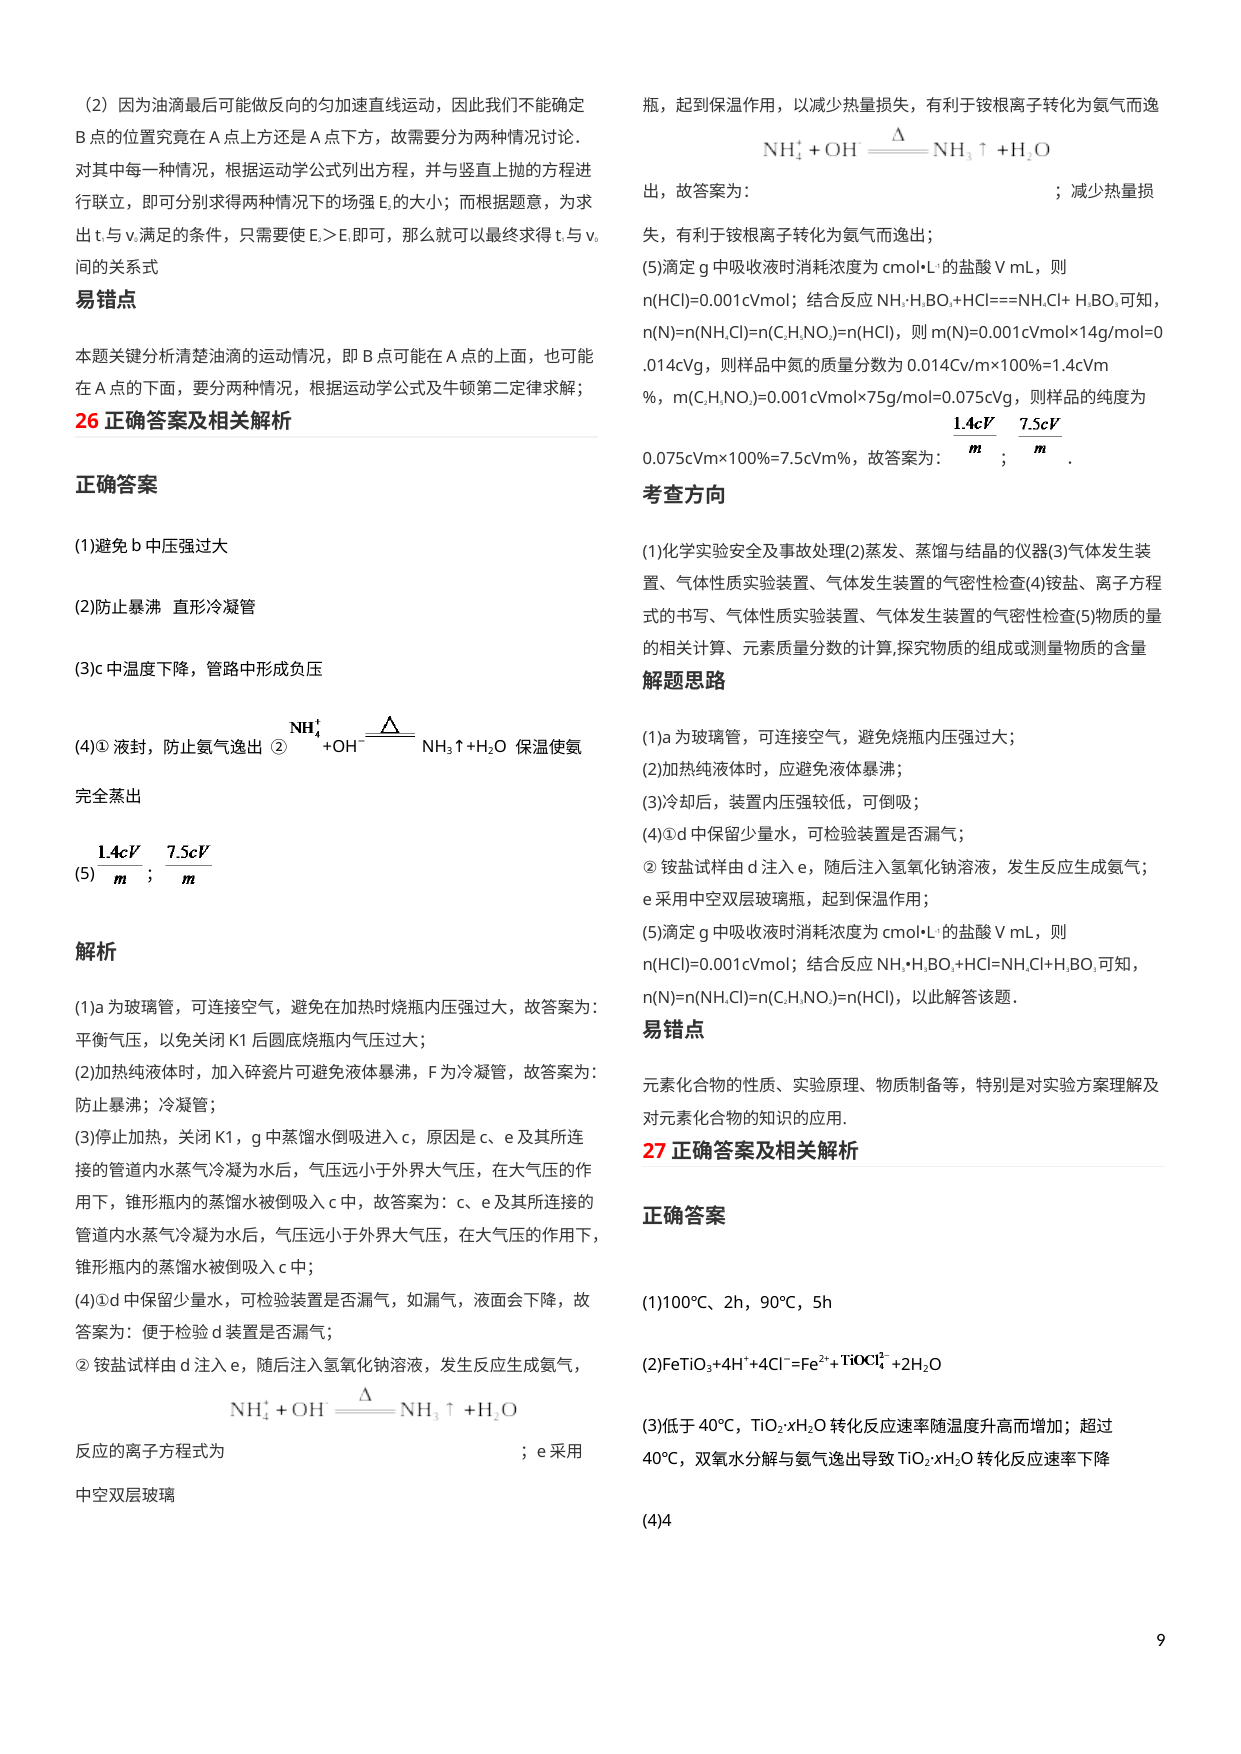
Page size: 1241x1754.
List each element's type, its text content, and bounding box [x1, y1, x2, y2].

text (2)防止暴沸 直形冷凝管 [75, 590, 598, 623]
text 瓶，起到保温作用，以减少热量损失，有利于铵根离子转化为氨气而逸出，故答案为：；减少热量损失，有利于铵根离子转化为氨气而逸出； [642, 88, 1165, 250]
picture [950, 412, 1000, 457]
text (1)a为玻璃管，可连接空气，避免烧瓶内压强过大； [642, 720, 1165, 752]
text 正确答案 [75, 467, 598, 499]
text (5)滴定g中吸收液时消耗浓度为cmol•L-1的盐酸V mL，则n(HCl)=0.001cVmol；结合反应NH3•H3BO3+HCl=NH4Cl+H3BO3可知，n(N)=n(NH4Cl)=n(C2H3NO2)=n(HCl)，以此解答该题． [642, 915, 1165, 1012]
text 26 正确答案及相关解析 [75, 404, 598, 436]
text (3)冷却后，装置内压强较低，可倒吸； [642, 785, 1165, 817]
subtitle 易错点 [75, 283, 598, 315]
text (3)低于40℃，TiO2·xH2O转化反应速率随温度升高而增加；超过40℃，双氧水分解与氨气逸出导致TiO2·xH2O转化反应速率下降 [642, 1409, 1165, 1474]
text ②铵盐试样由d注入e，随后注入氢氧化钠溶液，发生反应生成氨气，反应的离子方程式为；e采用中空双层玻璃 [75, 1348, 598, 1510]
text (1)化学实验安全及事故处理(2)蒸发、蒸馏与结晶的仪器(3)气体发生装置、气体性质实验装置、气体发生装置的气密性检查(4)铵盐、离子方程式的书写、气体性质实验装置、气体发生装置的气密性检查(5)物质的量的相关计算、元素质量分数的计算,探究物质的组成或测量物质的含量 [642, 534, 1165, 664]
text 本题关键分析清楚油滴的运动情况，即 B点可能在A点的上面，也可能在A点的下面，要分两种情况，根据运动学公式及牛顿第二定律求解； [75, 339, 598, 404]
text (1)避免b中压强过大 [75, 528, 598, 561]
subtitle 考查方向 [642, 478, 1165, 510]
text (2)加热纯液体时，加入碎瓷片可避免液体暴沸，F为冷凝管，故答案为：防止暴沸；冷凝管； [75, 1079, 598, 1120]
picture [838, 1347, 892, 1372]
subtitle 易错点 [642, 1012, 1165, 1045]
text (4)4 [642, 1503, 1165, 1536]
text (2)加热纯液体时，应避免液体暴沸； [642, 752, 1165, 785]
picture [162, 840, 216, 888]
text 元素化合物的性质、实验原理、物质制备等，特别是对实验方案理解及对元素化合物的知识的应用. [642, 1068, 1165, 1133]
text ②铵盐试样由d注入e，随后注入氢氧化钠溶液，发生反应生成氨气；e采用中空双层玻璃瓶，起到保温作用； [642, 850, 1165, 915]
picture [287, 713, 323, 742]
picture [1016, 414, 1066, 457]
text (5)； [75, 840, 598, 905]
text (1)a为玻璃管，可连接空气，避免在加热时烧瓶内压强过大，故答案为：平衡气压，以免关闭K1后圆底烧瓶内气压过大； [75, 1019, 598, 1055]
text (5)滴定g中吸收液时消耗浓度为cmol•L-1的盐酸V mL，则n(HCl)=0.001cVmol；结合反应NH3·H3BO3+HCl===NH4Cl+ H3BO3可知，n(N)=n(NH4Cl)=n(C2H5NO2)=n(HCl)，则m(N)=0.001cVmol×14g/mol=0.014cVg，则样品中氮的质量分数为0.014Cv/m×100%=1.4cVm%，m(C2H5NO2)=0.001cVmol×75g/mol=0.075cVg，则样品的纯度为0.075cVm×100%=7.5cVm%，故答案为：；． [642, 250, 1165, 478]
text (2)加热纯液体时，加入碎瓷片可避免液体暴沸，F为冷凝管，故答案为：防止暴沸；冷凝管； [75, 1055, 598, 1078]
subtitle 解析 [75, 934, 598, 967]
text （2）因为油滴最后可能做反向的匀加速直线运动，因此我们不能确定B点的位置究竟在A点上方还是A点下方，故需要分为两种情况讨论．对其中每一种情况，根据运动学公式列出方程，并与竖直上抛的方程进行联立，即可分别求得两种情况下的场强E2的大小；而根据题意，为求出t1与v0满足的条件，只需要使E2＞E1即可，那么就可以最终求得t1与v0间的关系式 [75, 88, 598, 283]
picture [365, 716, 422, 742]
text (3)c中温度下降，管路中形成负压 [75, 652, 598, 684]
text (4)①d中保留少量水，可检验装置是否漏气； [642, 817, 1165, 850]
text (4)①d中保留少量水，可检验装置是否漏气，如漏气，液面会下降，故答案为：便于检验d装置是否漏气； [75, 1283, 598, 1348]
text (3)停止加热，关闭K1，g中蒸馏水倒吸进入c，原因是c、e及其所连接的管道内水蒸气冷凝为水后，气压远小于外界大气压，在大气压的作用下，锥形瓶内的蒸馏水被倒吸入c中，故答案为：c、e及其所连接的管道内水蒸气冷凝为水后，气压远小于外界大气压，在大气压的作用下，锥形瓶内的蒸馏水被倒吸入c中； [75, 1246, 598, 1283]
text (4)①液封，防止氨气逸出 ②+OH−NH3↑+H2O 保温使氨完全蒸出 [75, 713, 598, 811]
text (3)停止加热，关闭K1，g中蒸馏水倒吸进入c，原因是c、e及其所连接的管道内水蒸气冷凝为水后，气压远小于外界大气压，在大气压的作用下，锥形瓶内的蒸馏水被倒吸入c中，故答案为：c、e及其所连接的管道内水蒸气冷凝为水后，气压远小于外界大气压，在大气压的作用下，锥形瓶内的蒸馏水被倒吸入c中； [75, 1120, 598, 1222]
picture [94, 840, 146, 888]
subtitle 解题思路 [642, 664, 1165, 696]
text (2)FeTiO3+4H++4Cl−=Fe2+++2H2O [642, 1347, 1165, 1380]
text (1)100℃、2h，90℃，5h [642, 1286, 1165, 1318]
text 27 正确答案及相关解析 [642, 1133, 1165, 1166]
subtitle 正确答案 [642, 1198, 1165, 1231]
